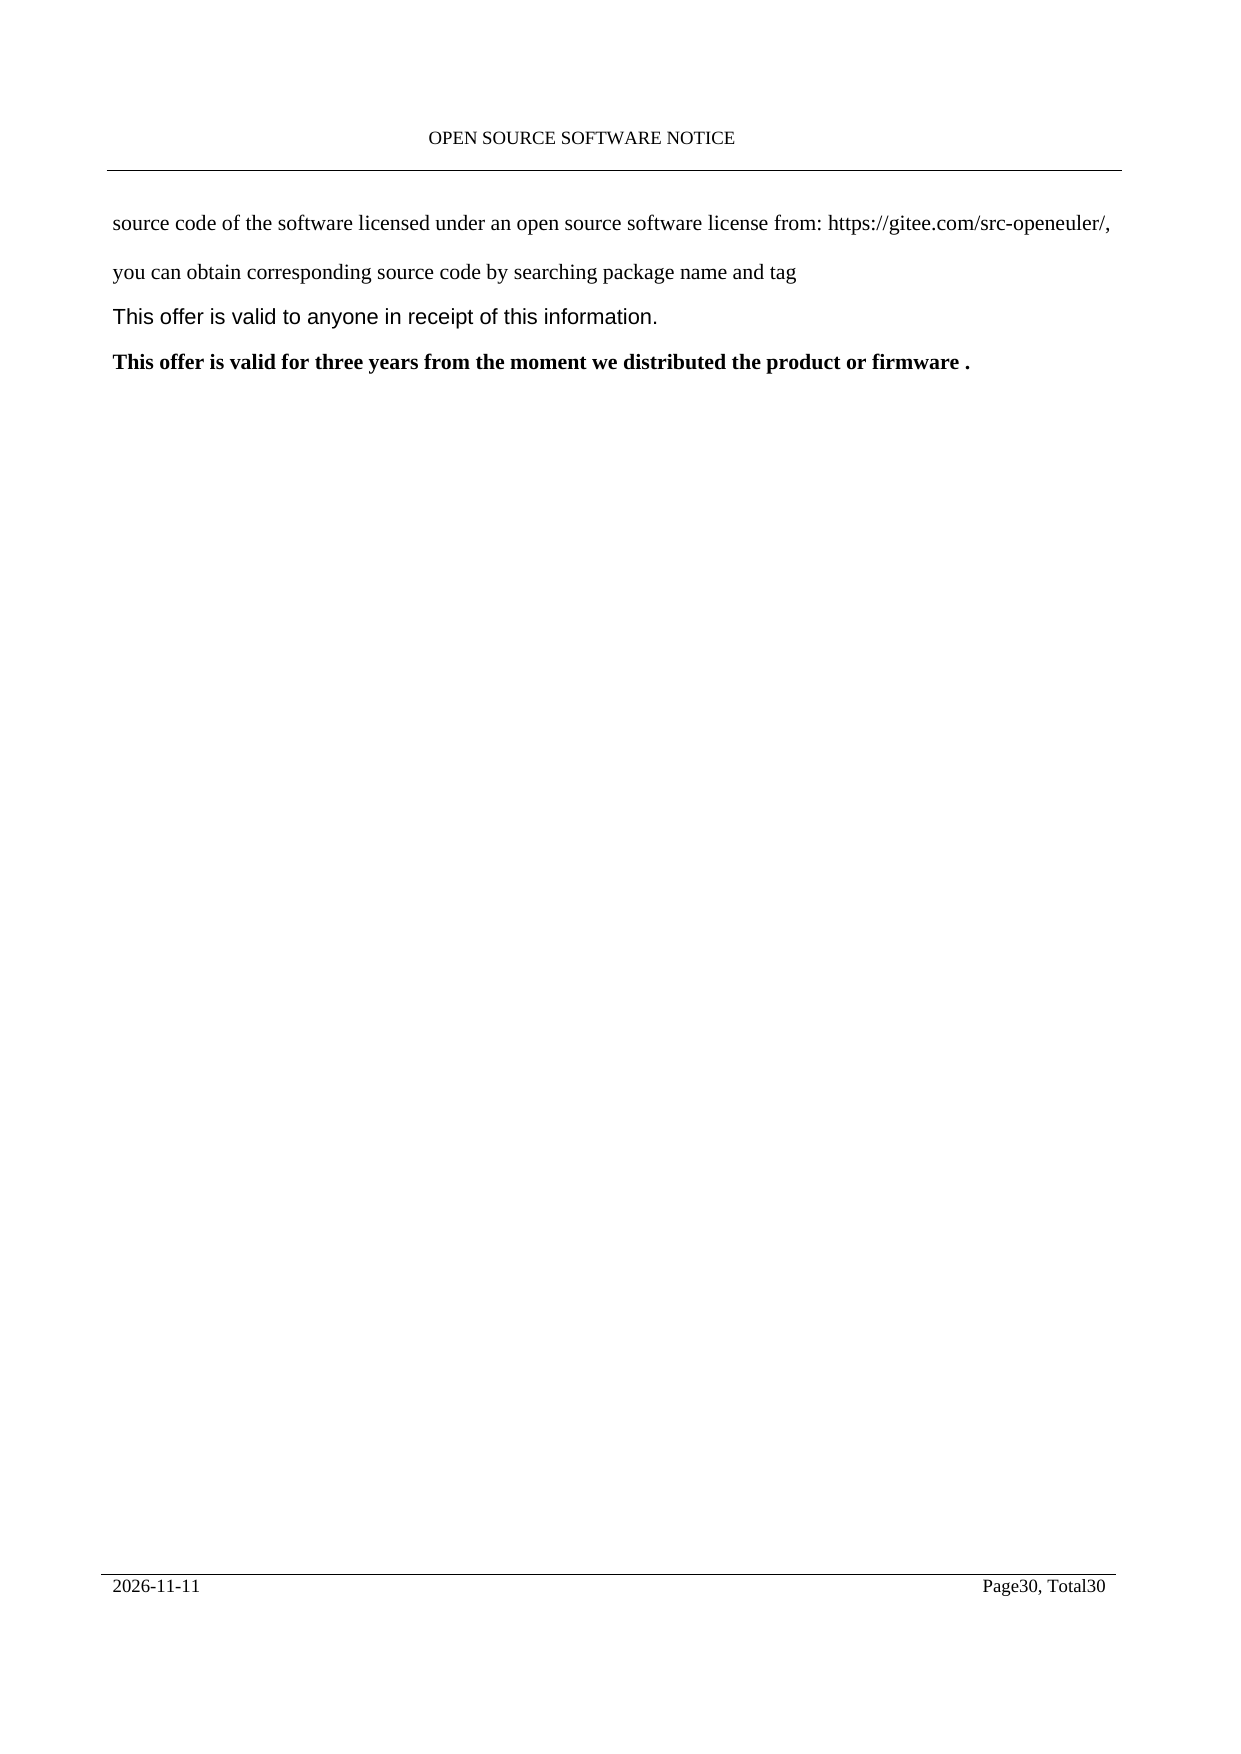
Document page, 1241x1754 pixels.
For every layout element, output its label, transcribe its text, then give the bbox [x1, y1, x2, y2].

text This offer is valid to anyone in receipt of this information. [112, 300, 1128, 333]
text This offer is valid for three years from the moment we distributed the product or firmware . [112, 345, 1128, 378]
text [112, 206, 1128, 288]
